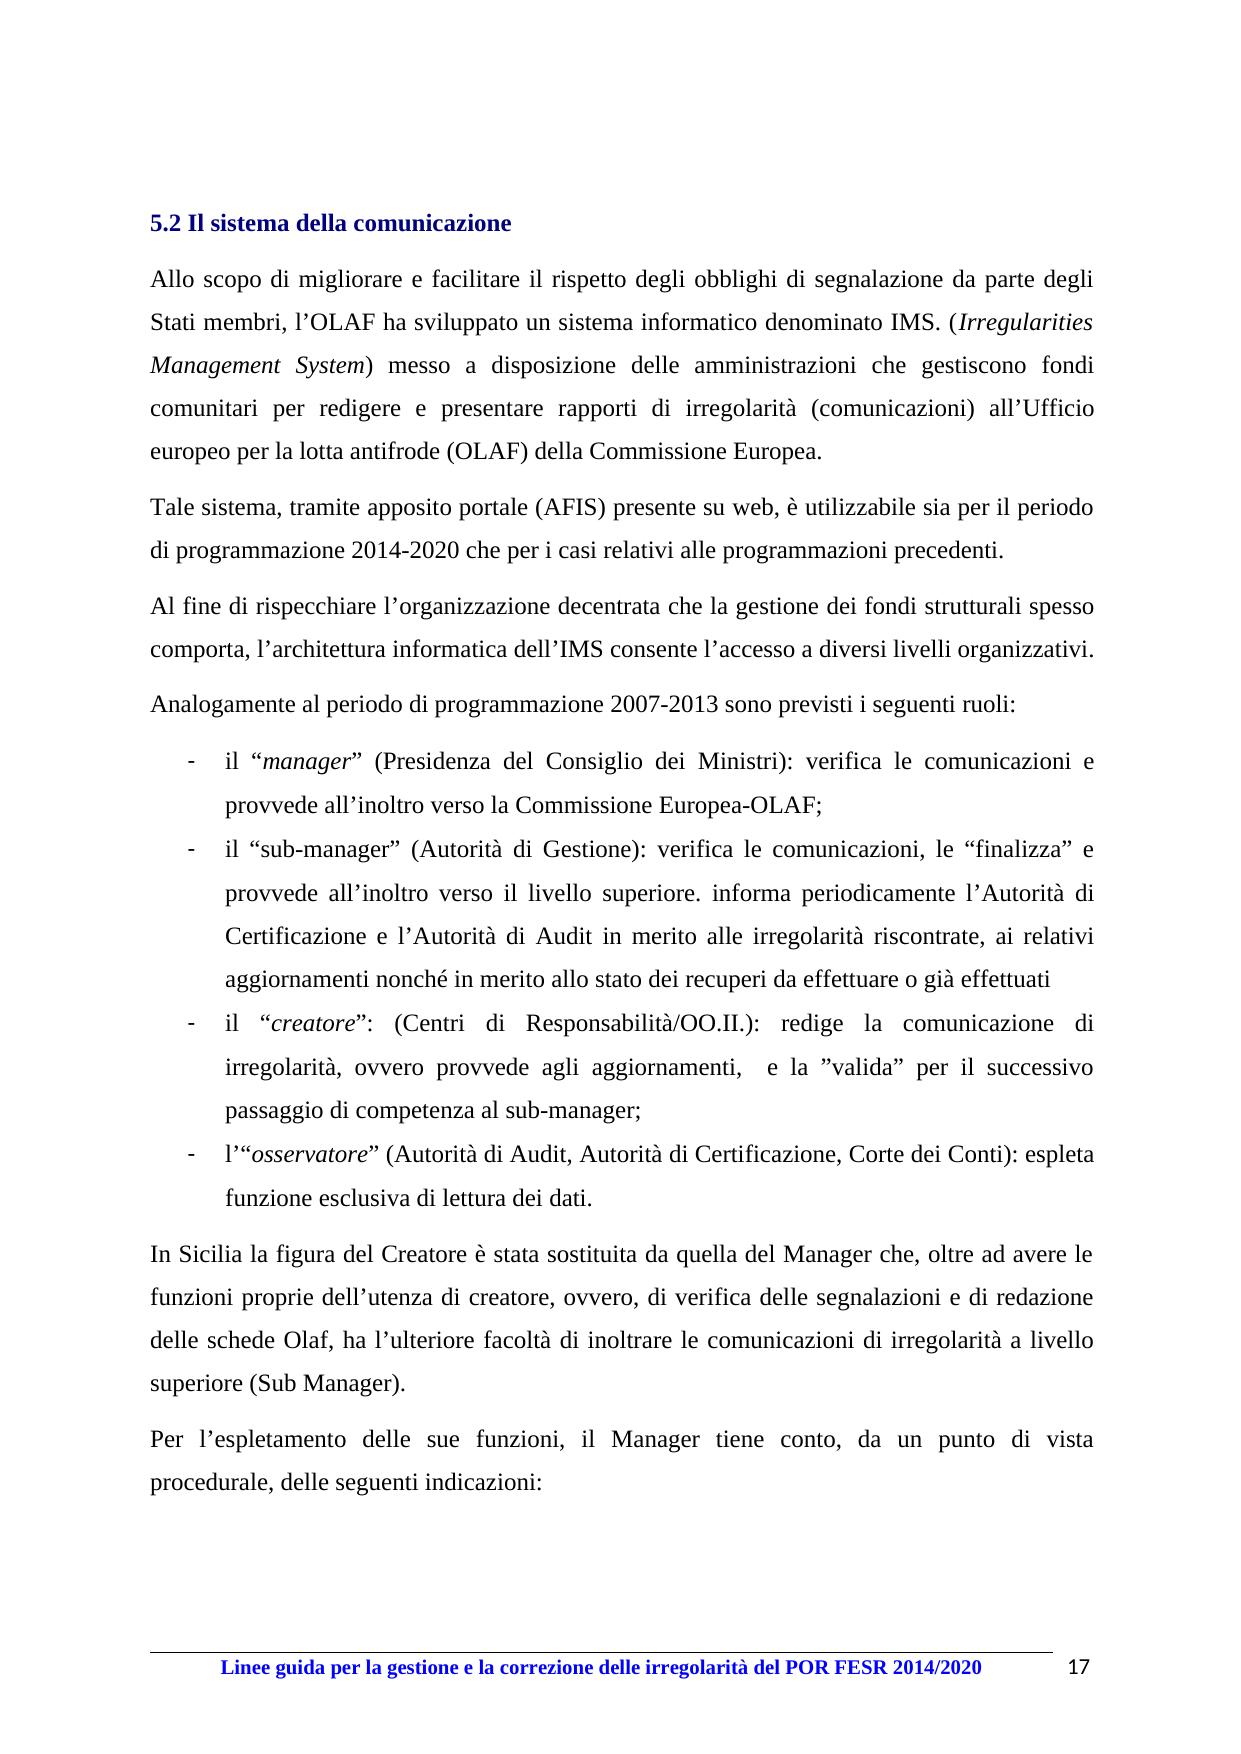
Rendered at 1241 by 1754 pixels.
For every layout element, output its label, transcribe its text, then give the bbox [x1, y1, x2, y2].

text Per l’espletamento delle sue funzioni, il Manager tiene conto, da un punto di vista procedurale, delle seguenti indicazioni: [150, 1424, 1095, 1496]
text In Sicilia la figura del Creatore è stata sostituita da quella del Manager che, oltre ad avere le funzioni proprie dell’utenza di creatore, ovvero, di verifica delle segnalazioni e di redazione delle schede Olaf, ha l’ulteriore facoltà di inoltrare le comunicazioni di irregolarità a livello superiore (Sub Manager). [150, 1239, 1095, 1397]
text Analogamente al periodo di programmazione 2007-2013 sono previsti i seguenti ruoli: [150, 689, 1095, 718]
list il “creatore”: (Centri di Responsabilità/OO.II.): redige la comunicazione di irregolarità, ovvero provvede agli aggiornamenti, e la ”valida” per il successivo passaggio di competenza al sub-manager; [187, 1007, 1095, 1124]
list l’“osservatore” (Autorità di Audit, Autorità di Certificazione, Corte dei Conti): espleta funzione esclusiva di lettura dei dati. [187, 1138, 1095, 1212]
text Allo scopo di migliorare e facilitare il rispetto degli obblighi di segnalazione da parte degli Stati membri, l’OLAF ha sviluppato un sistema informatico denominato IMS. (Irregularities Management System) messo a disposizione delle amministrazioni che gestiscono fondi comunitari per redigere e presentare rapporti di irregolarità (comunicazioni) all’Ufficio europeo per la lotta antifrode (OLAF) della Commissione Europea. [150, 264, 1095, 465]
subtitle 5.2 Il sistema della comunicazione [150, 208, 1095, 237]
text Al fine di rispecchiare l’organizzazione decentrata che la gestione dei fondi strutturali spesso comporta, l’architettura informatica dell’IMS consente l’accesso a diversi livelli organizzativi. [150, 591, 1095, 663]
list il “sub-manager” (Autorità di Gestione): verifica le comunicazioni, le “finalizza” e provvede all’inoltro verso il livello superiore. informa periodicamente l’Autorità di Certificazione e l’Autorità di Audit in merito alle irregolarità riscontrate, ai relativi aggiornamenti nonché in merito allo stato dei recuperi da effettuare o già effettuati [187, 833, 1095, 993]
text Tale sistema, tramite apposito portale (AFIS) presente su web, è utilizzabile sia per il periodo di programmazione 2014-2020 che per i casi relativi alle programmazioni precedenti. [150, 492, 1095, 564]
list il “manager” (Presidenza del Consiglio dei Ministri): verifica le comunicazioni e provvede all’inoltro verso la Commissione Europea-OLAF; [187, 745, 1095, 819]
